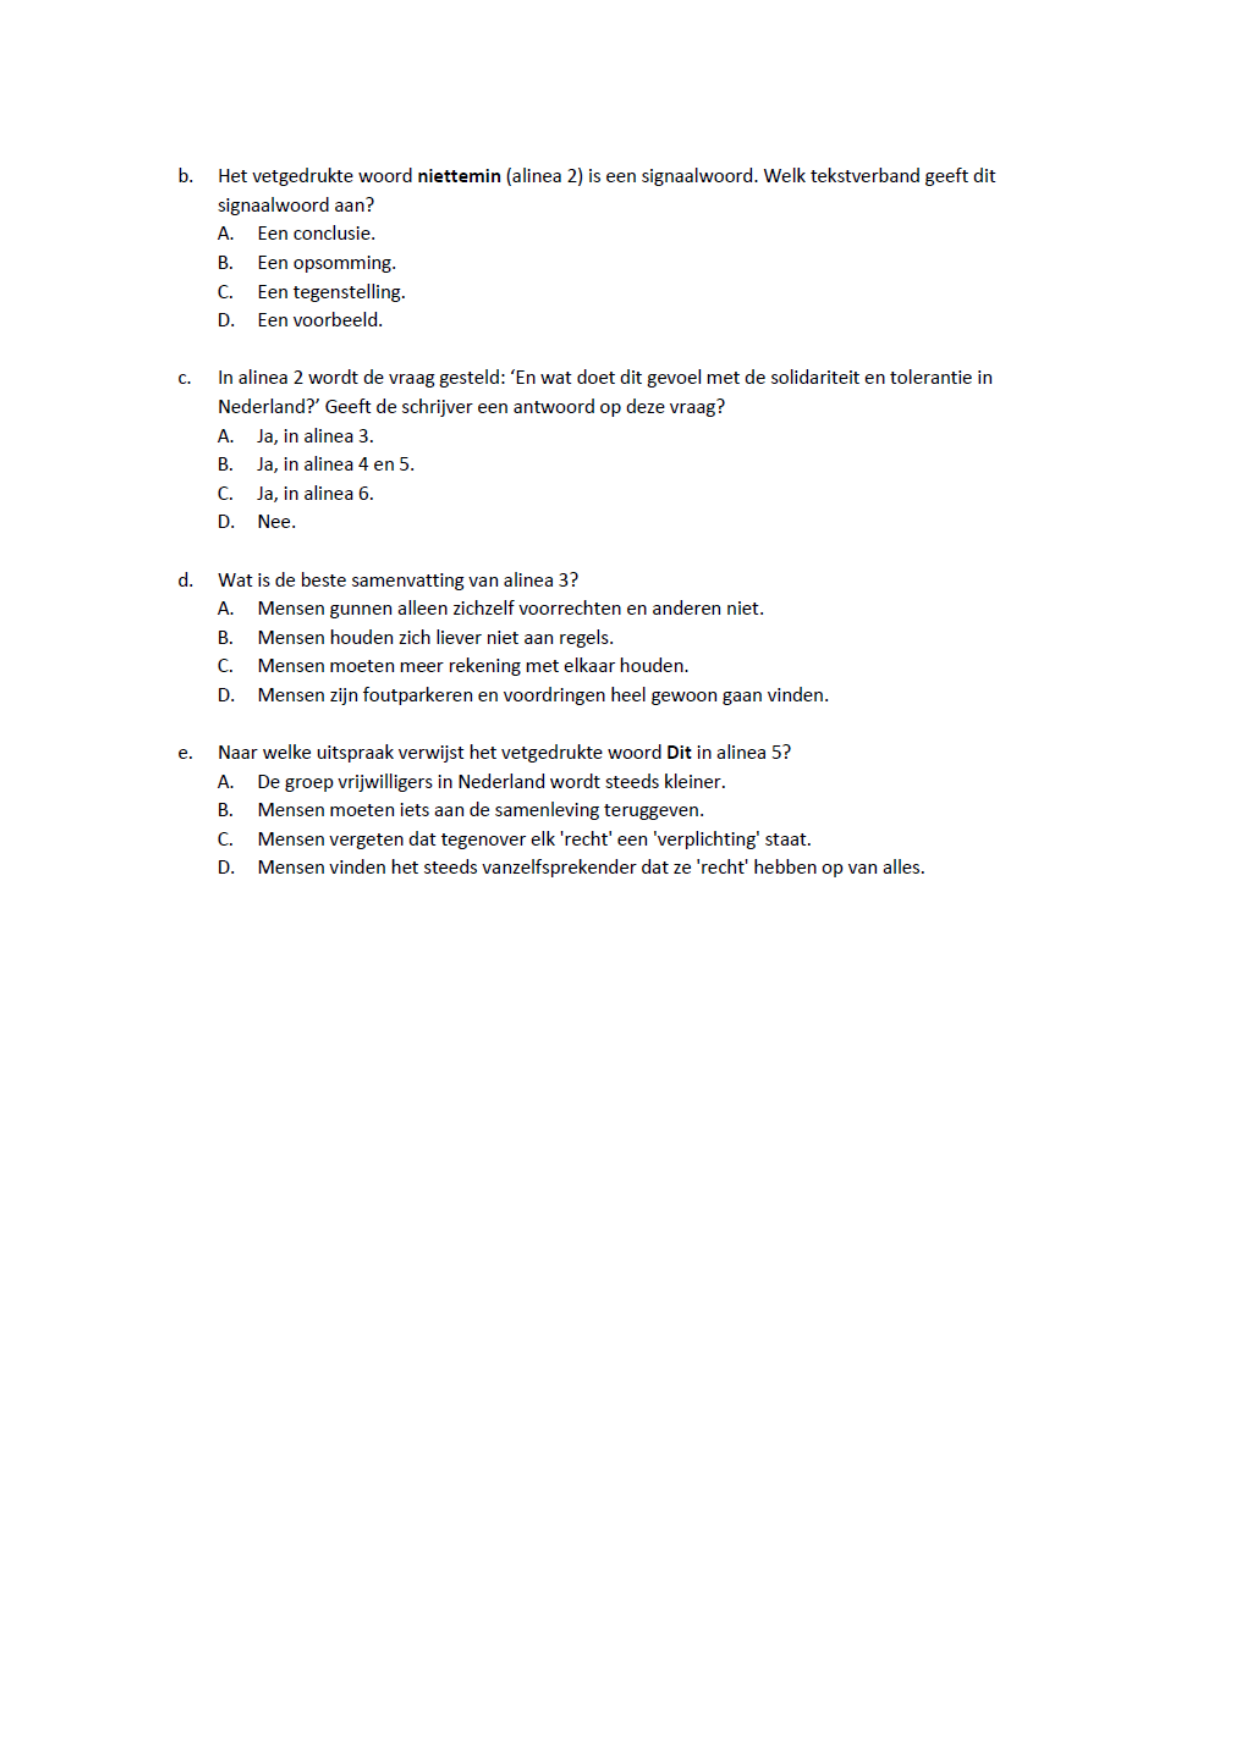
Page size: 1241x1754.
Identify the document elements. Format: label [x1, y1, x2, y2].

picture [147, 147, 1093, 886]
